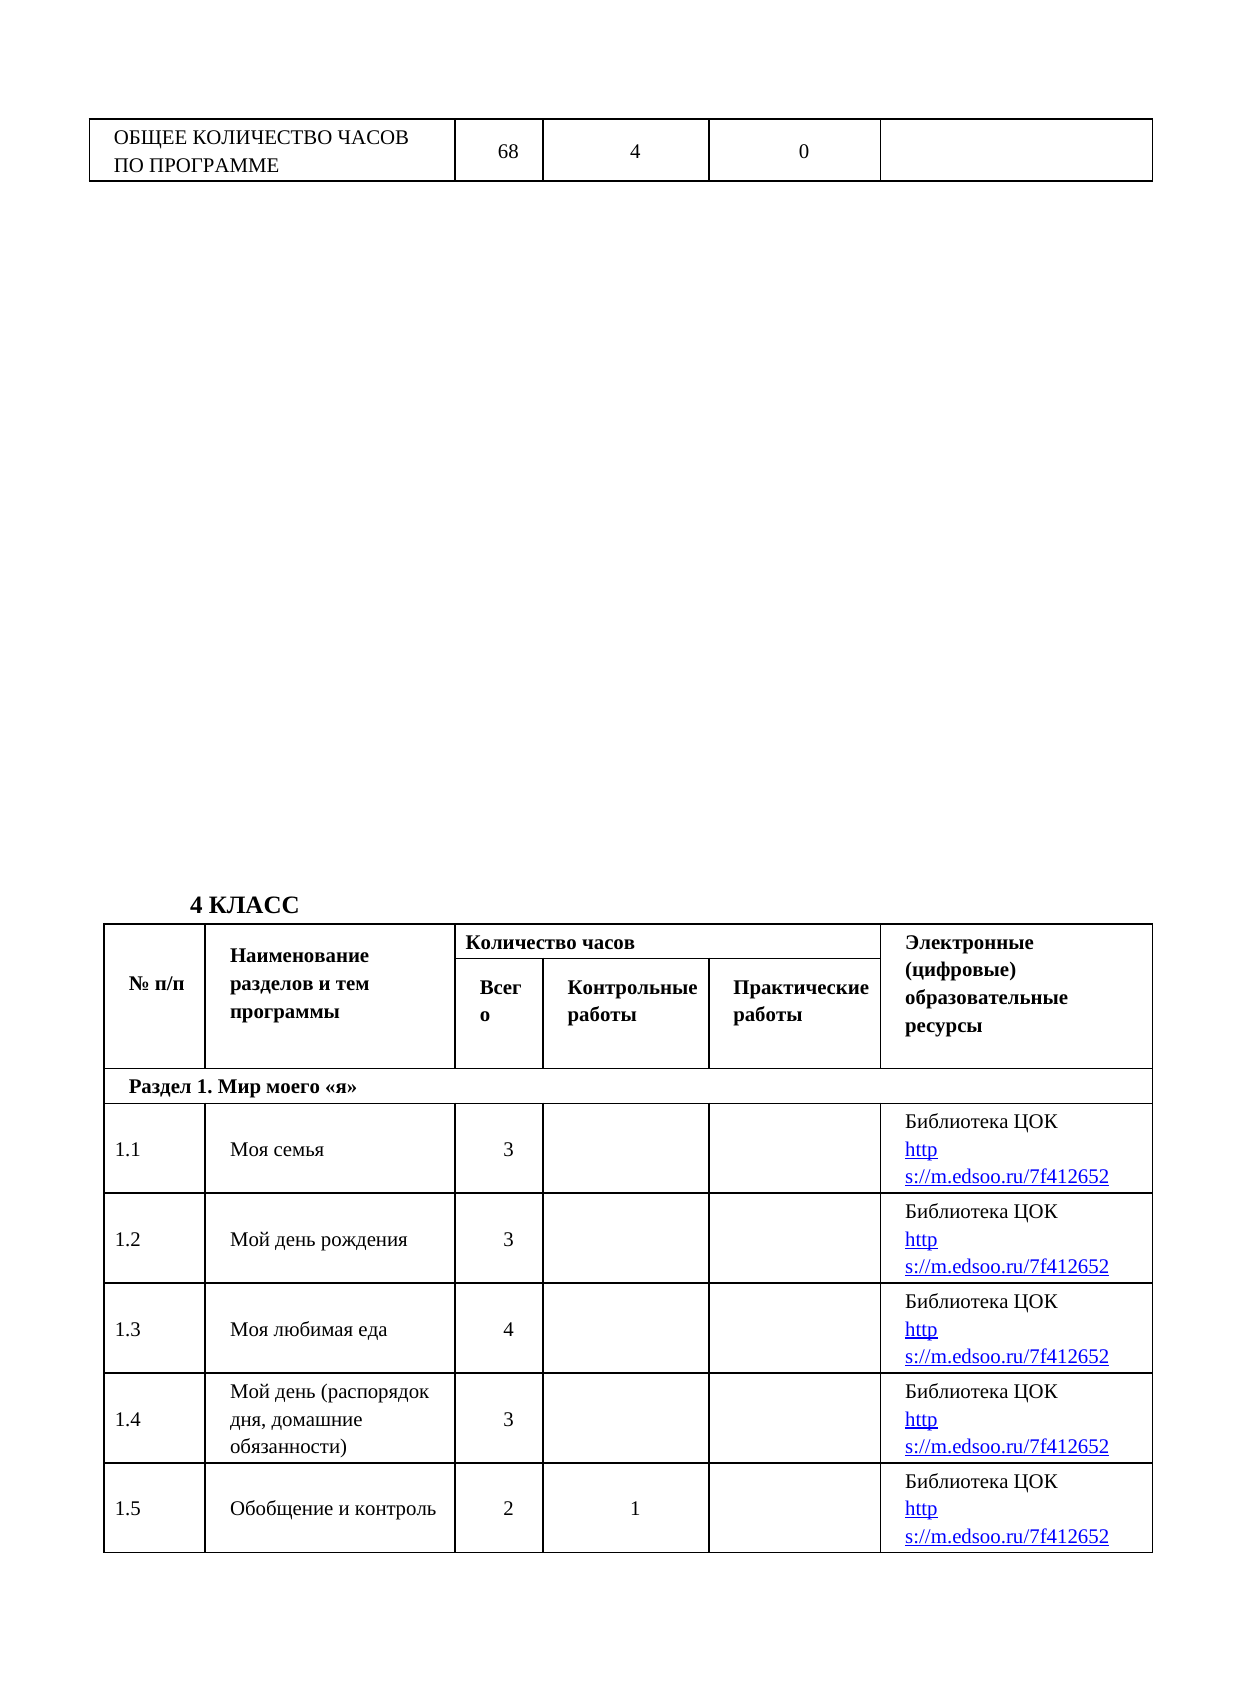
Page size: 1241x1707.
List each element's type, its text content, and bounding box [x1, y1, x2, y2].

table_cell 4 [544, 120, 708, 180]
table_cell 1.1 [105, 1104, 204, 1192]
text 4 КЛАСС [190, 890, 1152, 919]
table_cell Контрольные работы [544, 959, 708, 1068]
table_cell [544, 1374, 708, 1462]
table_cell [710, 1374, 880, 1462]
table_cell ОБЩЕЕ КОЛИЧЕСТВО ЧАСОВ ПО ПРОГРАММЕ [90, 120, 454, 180]
table_cell Моя любимая еда [206, 1284, 454, 1372]
table_header Количество часов [456, 925, 880, 958]
table_cell 1.3 [105, 1284, 204, 1372]
table_cell 1.5 [105, 1464, 204, 1552]
table_cell 2 [456, 1464, 542, 1552]
table_cell 3 [456, 1104, 542, 1192]
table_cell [881, 1374, 1152, 1462]
table_cell [544, 1284, 708, 1372]
table_cell Практические работы [710, 959, 880, 1068]
table_cell Всего [456, 959, 542, 1068]
table_cell [544, 1194, 708, 1282]
table_header Электронные (цифровые) образовательные ресурсы [881, 925, 1152, 1068]
table_cell Библиотека ЦОК https://m.edsoo.ru/7f412652 [881, 1104, 1152, 1192]
table_cell 1.2 [105, 1194, 204, 1282]
table_cell Мой день рождения [206, 1194, 454, 1282]
table_header № п/п [105, 925, 204, 1068]
table_cell 3 [456, 1374, 542, 1462]
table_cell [881, 1464, 1152, 1552]
table_cell Обобщение и контроль [206, 1464, 454, 1552]
table_cell 1.4 [105, 1374, 204, 1462]
table_cell Библиотека ЦОК https://m.edsoo.ru/7f412652 [881, 1284, 1152, 1372]
table_cell 4 [456, 1284, 542, 1372]
table_cell [710, 1194, 880, 1282]
table_cell 68 [456, 120, 542, 180]
table_cell Раздел 1. Мир моего «я» [105, 1069, 1152, 1102]
table_cell [710, 1464, 880, 1552]
table_cell Мой день (распорядок дня, домашние обязанности) [206, 1374, 454, 1462]
table_header Наименование разделов и тем программы [206, 925, 454, 1068]
table_cell 3 [456, 1194, 542, 1282]
table_cell [544, 1104, 708, 1192]
table_cell Моя семья [206, 1104, 454, 1192]
table_cell [710, 1284, 880, 1372]
table_cell [881, 120, 1152, 180]
table_cell 0 [710, 120, 880, 180]
table_cell [710, 1104, 880, 1192]
table_cell 1 [544, 1464, 708, 1552]
table_cell Библиотека ЦОК https://m.edsoo.ru/7f412652 [881, 1194, 1152, 1282]
